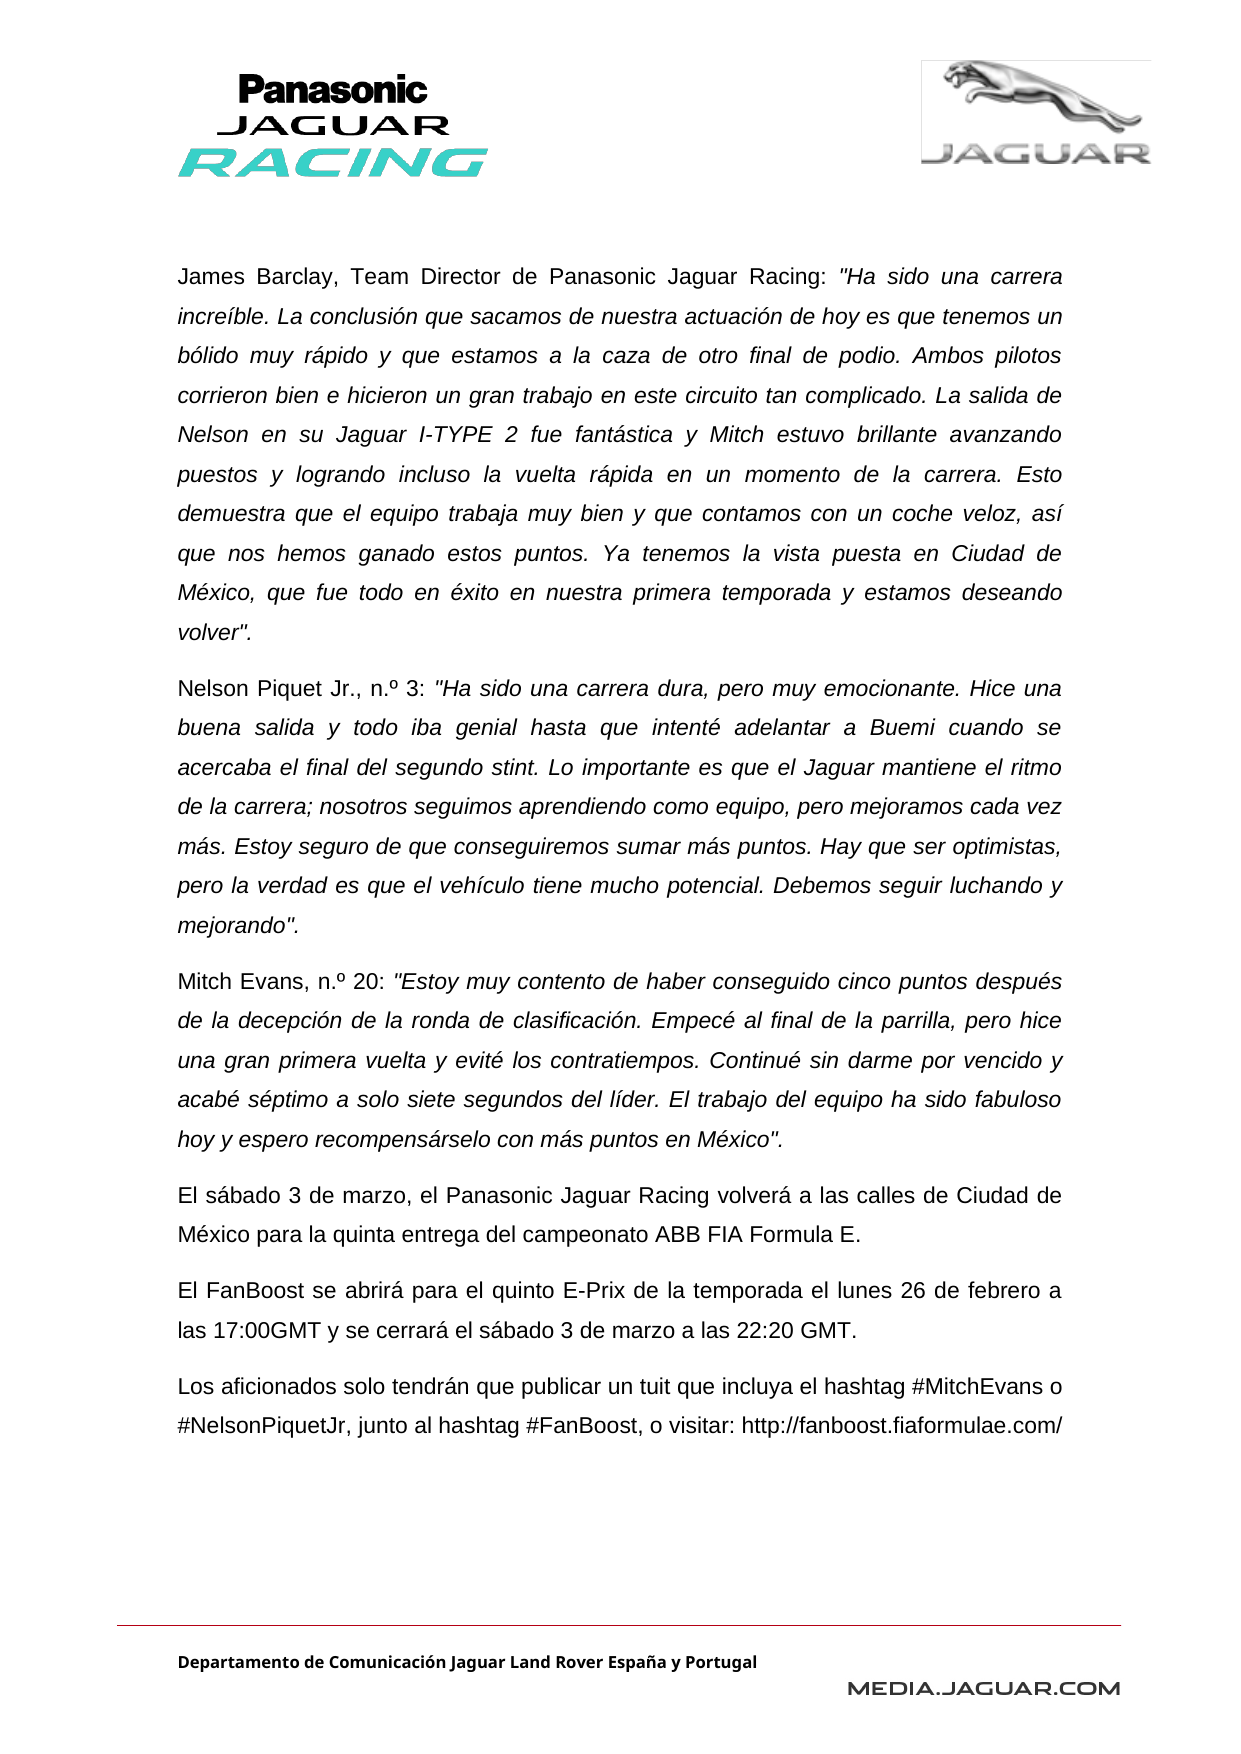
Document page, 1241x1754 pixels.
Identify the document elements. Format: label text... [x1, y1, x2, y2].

text Nelson Piquet Jr., n.º 3: "Ha sido una carrera dura, pero muy emocionante. Hice una buena salida y todo iba genial hasta que intenté adelantar a Buemi cuando se acercaba el final del segundo stint. Lo importante es que el Jaguar mantiene el ritmo de la carrera; nosotros seguimos aprendiendo como equipo, pero mejoramos cada vez más. Estoy seguro de que conseguiremos sumar más puntos. Hay que ser optimistas, pero la verdad es que el vehículo tiene mucho potencial. Debemos seguir luchando y mejorando". [177, 675, 1063, 938]
text James Barclay, Team Director de Panasonic Jaguar Racing: "Ha sido una carrera increíble. La conclusión que sacamos de nuestra actuación de hoy es que tenemos un bólido muy rápido y que estamos a la caza de otro final de podio. Ambos pilotos corrieron bien e hicieron un gran trabajo en este circuito tan complicado. La salida de Nelson en su Jaguar I-TYPE 2 fue fantástica y Mitch estuvo brillante avanzando puestos y logrando incluso la vuelta rápida en un momento de la carrera. Esto demuestra que el equipo trabaja muy bien y que contamos con un coche veloz, así que nos hemos ganado estos puntos. Ya tenemos la vista puesta en Ciudad de México, que fue todo en éxito en nuestra primera temporada y estamos deseando volver". [177, 263, 1063, 645]
text El sábado 3 de marzo, el Panasonic Jaguar Racing volverá a las calles de Ciudad de México para la quinta entrega del campeonato ABB FIA Formula E. [177, 1182, 1063, 1248]
text Los aficionados solo tendrán que publicar un tuit que incluya el hashtag #MitchEvans o #NelsonPiquetJr, junto al hashtag #FanBoost, o visitar: http://fanboost.fiaformulae.com/ [177, 1373, 1063, 1439]
picture [1, 1590, 1239, 1754]
text El FanBoost se abrirá para el quinto E-Prix de la temporada el lunes 26 de febrero a las 17:00GMT y se cerrará el sábado 3 de marzo a las 22:20 GMT. [177, 1277, 1063, 1343]
picture [177, 73, 489, 177]
picture [920, 59, 1152, 164]
text Mitch Evans, n.º 20: "Estoy muy contento de haber conseguido cinco puntos después de la decepción de la ronda de clasificación. Empecé al final de la parrilla, pero hice una gran primera vuelta y evité los contratiempos. Continué sin darme por vencido y acabé séptimo a solo siete segundos del líder. El trabajo del equipo ha sido fabuloso hoy y espero recompensárselo con más puntos en México". [177, 968, 1063, 1152]
